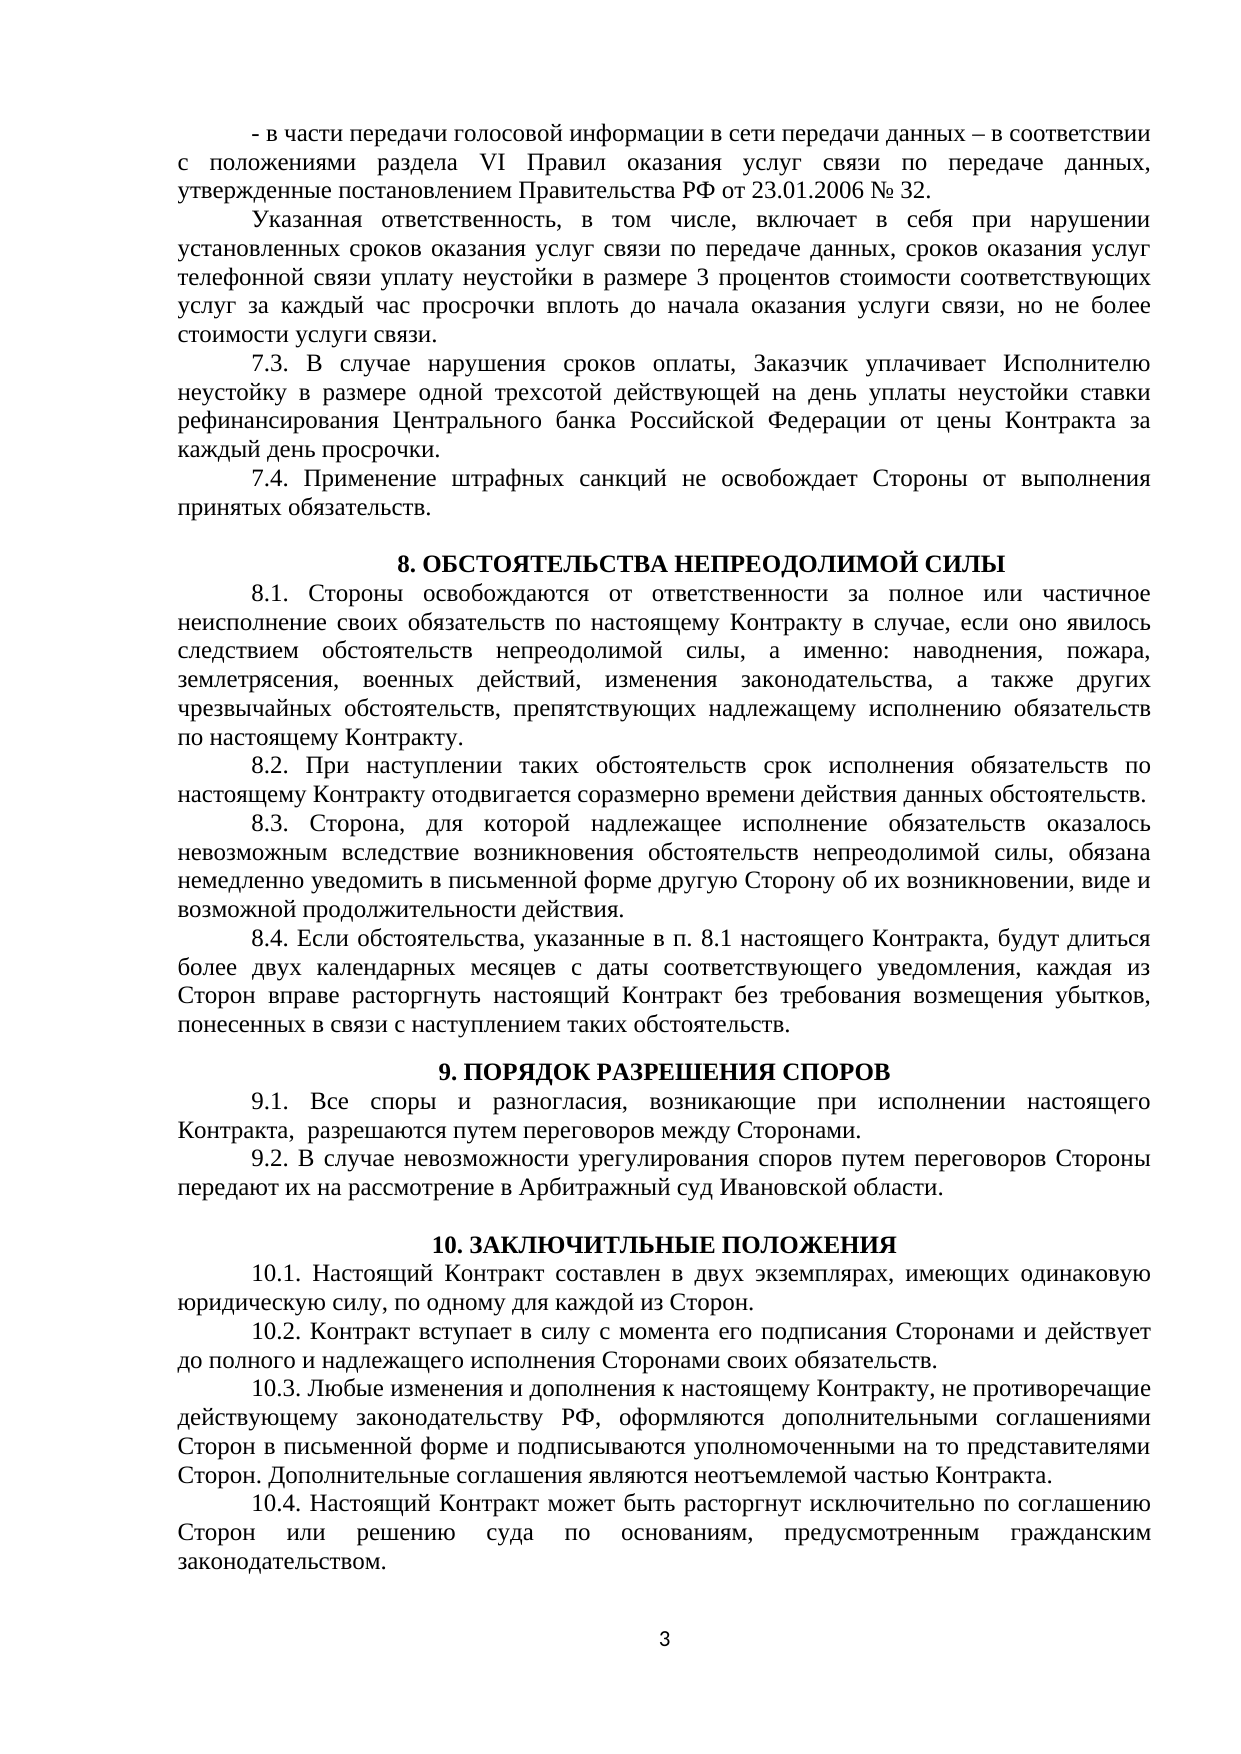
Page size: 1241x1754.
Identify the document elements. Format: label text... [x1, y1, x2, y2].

text 8.4. Если обстоятельства, указанные в п. 8.1 настоящего Контракта, будут длиться более двух календарных месяцев с даты соответствующего уведомления, каждая из Сторон вправе расторгнуть настоящий Контракт без требования возмещения убытков, понесенных в связи с наступлением таких обстоятельств. [177, 923, 1152, 1038]
text 8.2. При наступлении таких обстоятельств срок исполнения обязательств по настоящему Контракту отодвигается соразмерно времени действия данных обстоятельств. [177, 751, 1152, 808]
text 9. ПОРЯДОК РАЗРЕШЕНИЯ СПОРОВ [177, 1057, 1152, 1086]
text 10.1. Настоящий Контракт составлен в двух экземплярах, имеющих одинаковую юридическую силу, по одному для каждой из Сторон. [177, 1258, 1152, 1316]
text 8. ОБСТОЯТЕЛЬСТВА НЕПРЕОДОЛИМОЙ СИЛЫ [177, 549, 1152, 578]
text 8.1. Стороны освобождаются от ответственности за полное или частичное неисполнение своих обязательств по настоящему Контракту в случае, если оно явилось следствием обстоятельств непреодолимой силы, а именно: наводнения, пожара, землетрясения, военных действий, изменения законодательства, а также других чрезвычайных обстоятельств, препятствующих надлежащему исполнению обязательств по настоящему Контракту. [177, 578, 1152, 751]
text 10.4. Настоящий Контракт может быть расторгнут исключительно по соглашению Сторон или решению суда по основаниям, предусмотренным гражданским законодательством. [177, 1488, 1152, 1575]
text - в части передачи голосовой информации в сети передачи данных – в соответствии с положениями раздела VI Правил оказания услуг связи по передаче данных, утвержденные постановлением Правительства РФ от 23.01.2006 № 32. [177, 118, 1152, 204]
text 9.1. Все споры и разногласия, возникающие при исполнении настоящего Контракта, разрешаются путем переговоров между Сторонами. [177, 1086, 1152, 1143]
text 10. ЗАКЛЮЧИТЛЬНЫЕ ПОЛОЖЕНИЯ [177, 1230, 1152, 1258]
text 10.2. Контракт вступает в силу с момента его подписания Сторонами и действует до полного и надлежащего исполнения Сторонами своих обязательств. [177, 1316, 1152, 1373]
text 8.3. Сторона, для которой надлежащее исполнение обязательств оказалось невозможным вследствие возникновения обстоятельств непреодолимой силы, обязана немедленно уведомить в письменной форме другую Сторону об их возникновении, виде и возможной продолжительности действия. [177, 808, 1152, 923]
text Указанная ответственность, в том числе, включает в себя при нарушении установленных сроков оказания услуг связи по передаче данных, сроков оказания услуг телефонной связи уплату неустойки в размере 3 процентов стоимости соответствующих услуг за каждый час просрочки вплоть до начала оказания услуги связи, но не более стоимости услуги связи. [177, 204, 1152, 348]
text 7.3. В случае нарушения сроков оплаты, Заказчик уплачивает Исполнителю неустойку в размере одной трехсотой действующей на день уплаты неустойки ставки рефинансирования Центрального банка Российской Федерации от цены Контракта за каждый день просрочки. [177, 348, 1152, 463]
text 7.4. Применение штрафных санкций не освобождает Стороны от выполнения принятых обязательств. [177, 463, 1152, 521]
text 10.3. Любые изменения и дополнения к настоящему Контракту, не противоречащие действующему законодательству РФ, оформляются дополнительными соглашениями Сторон в письменной форме и подписываются уполномоченными на то представителями Сторон. Дополнительные соглашения являются неотъемлемой частью Контракта. [177, 1373, 1152, 1488]
text 9.2. В случае невозможности урегулирования споров путем переговоров Стороны передают их на рассмотрение в Арбитражный суд Ивановской области. [177, 1143, 1152, 1201]
